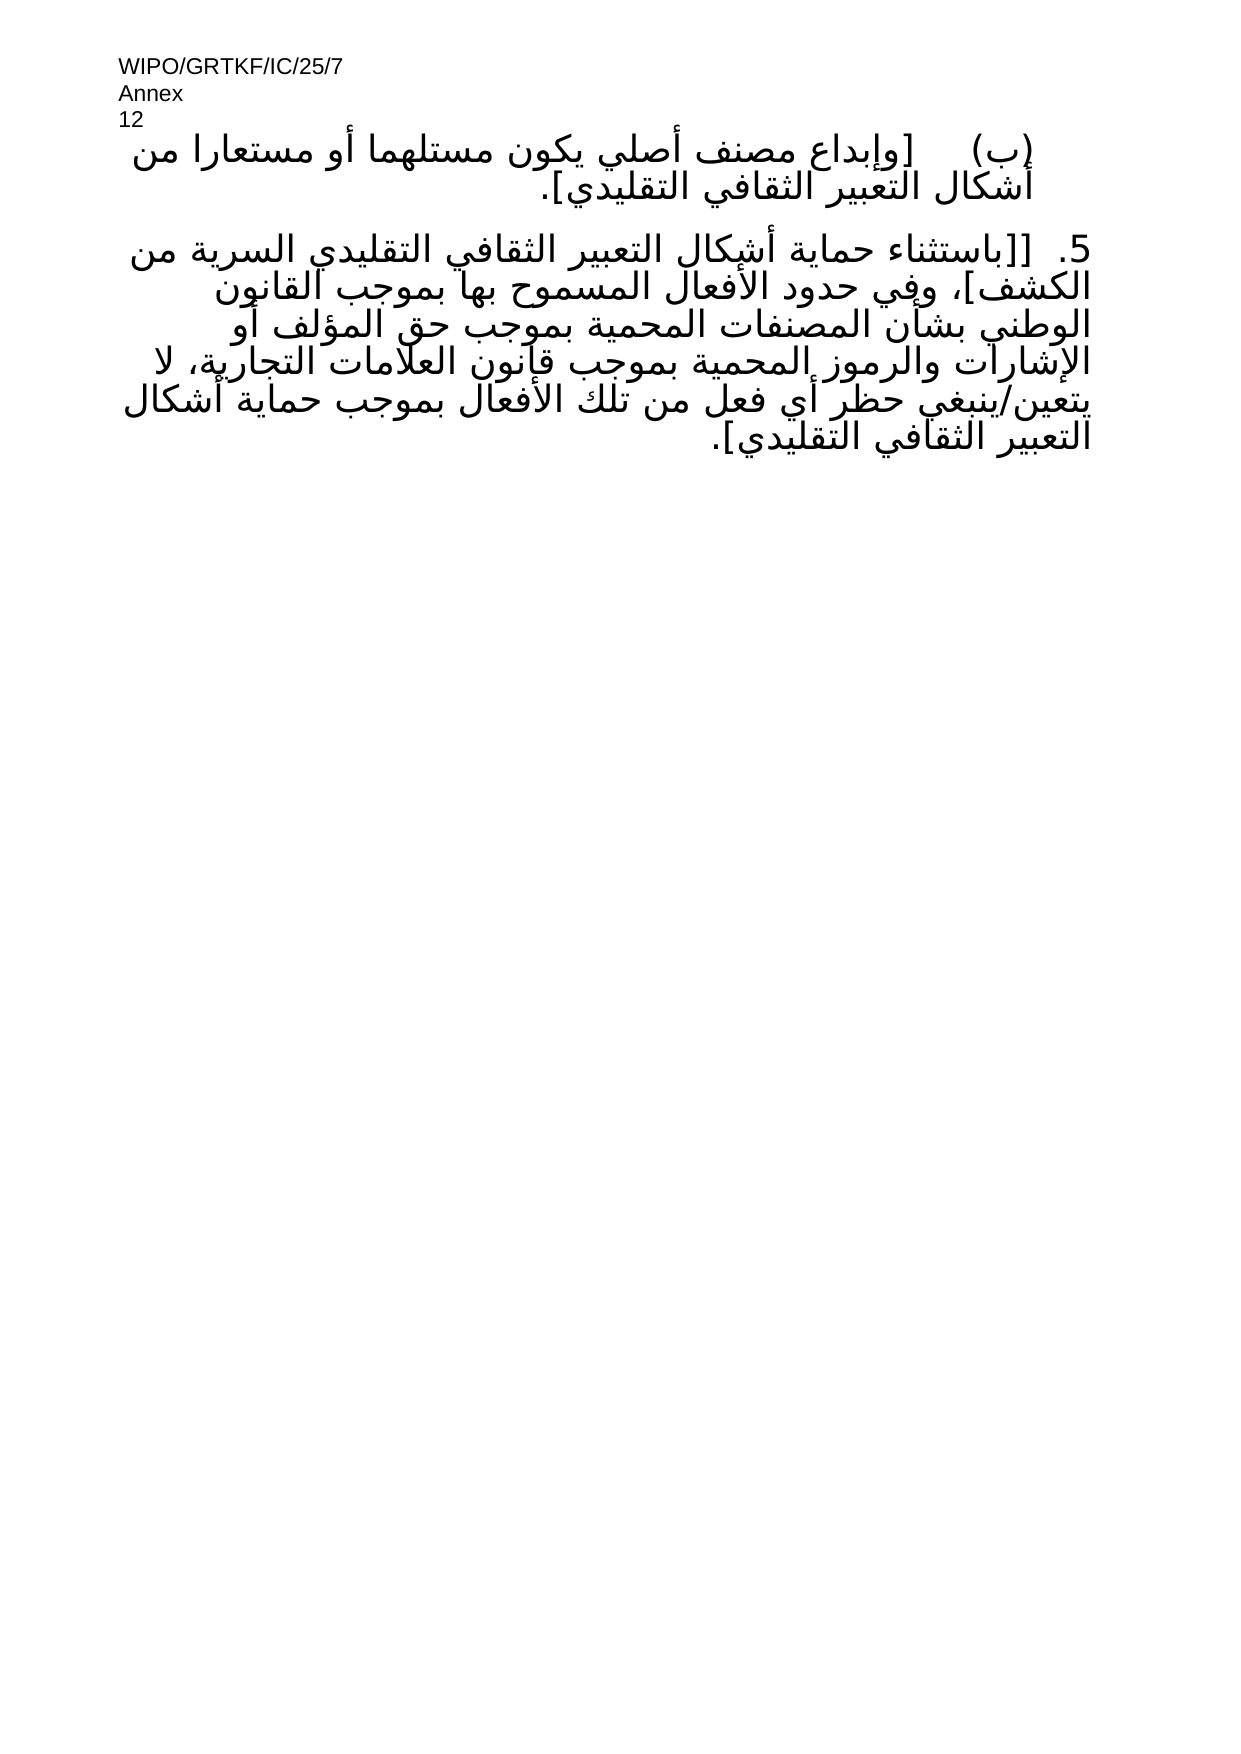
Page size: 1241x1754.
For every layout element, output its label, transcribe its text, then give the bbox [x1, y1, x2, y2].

text (ب) [وإبداع مصنف أصلي يكون مستلهما أو مستعارا من أشكال التعبير الثقافي التقليدي]. [118, 132, 1035, 207]
text 5. [[باستثناء حماية أشكال التعبير الثقافي التقليدي السرية من الكشف]، وفي حدود الأفعال المسموح بها بموجب القانون الوطني بشأن المصنفات المحمية بموجب حق المؤلف أو الإشارات والرموز المحمية بموجب قانون العلامات التجارية، لا يتعين/ينبغي حظر أي فعل من تلك الأفعال بموجب حماية أشكال التعبير الثقافي التقليدي]. [118, 232, 1092, 457]
